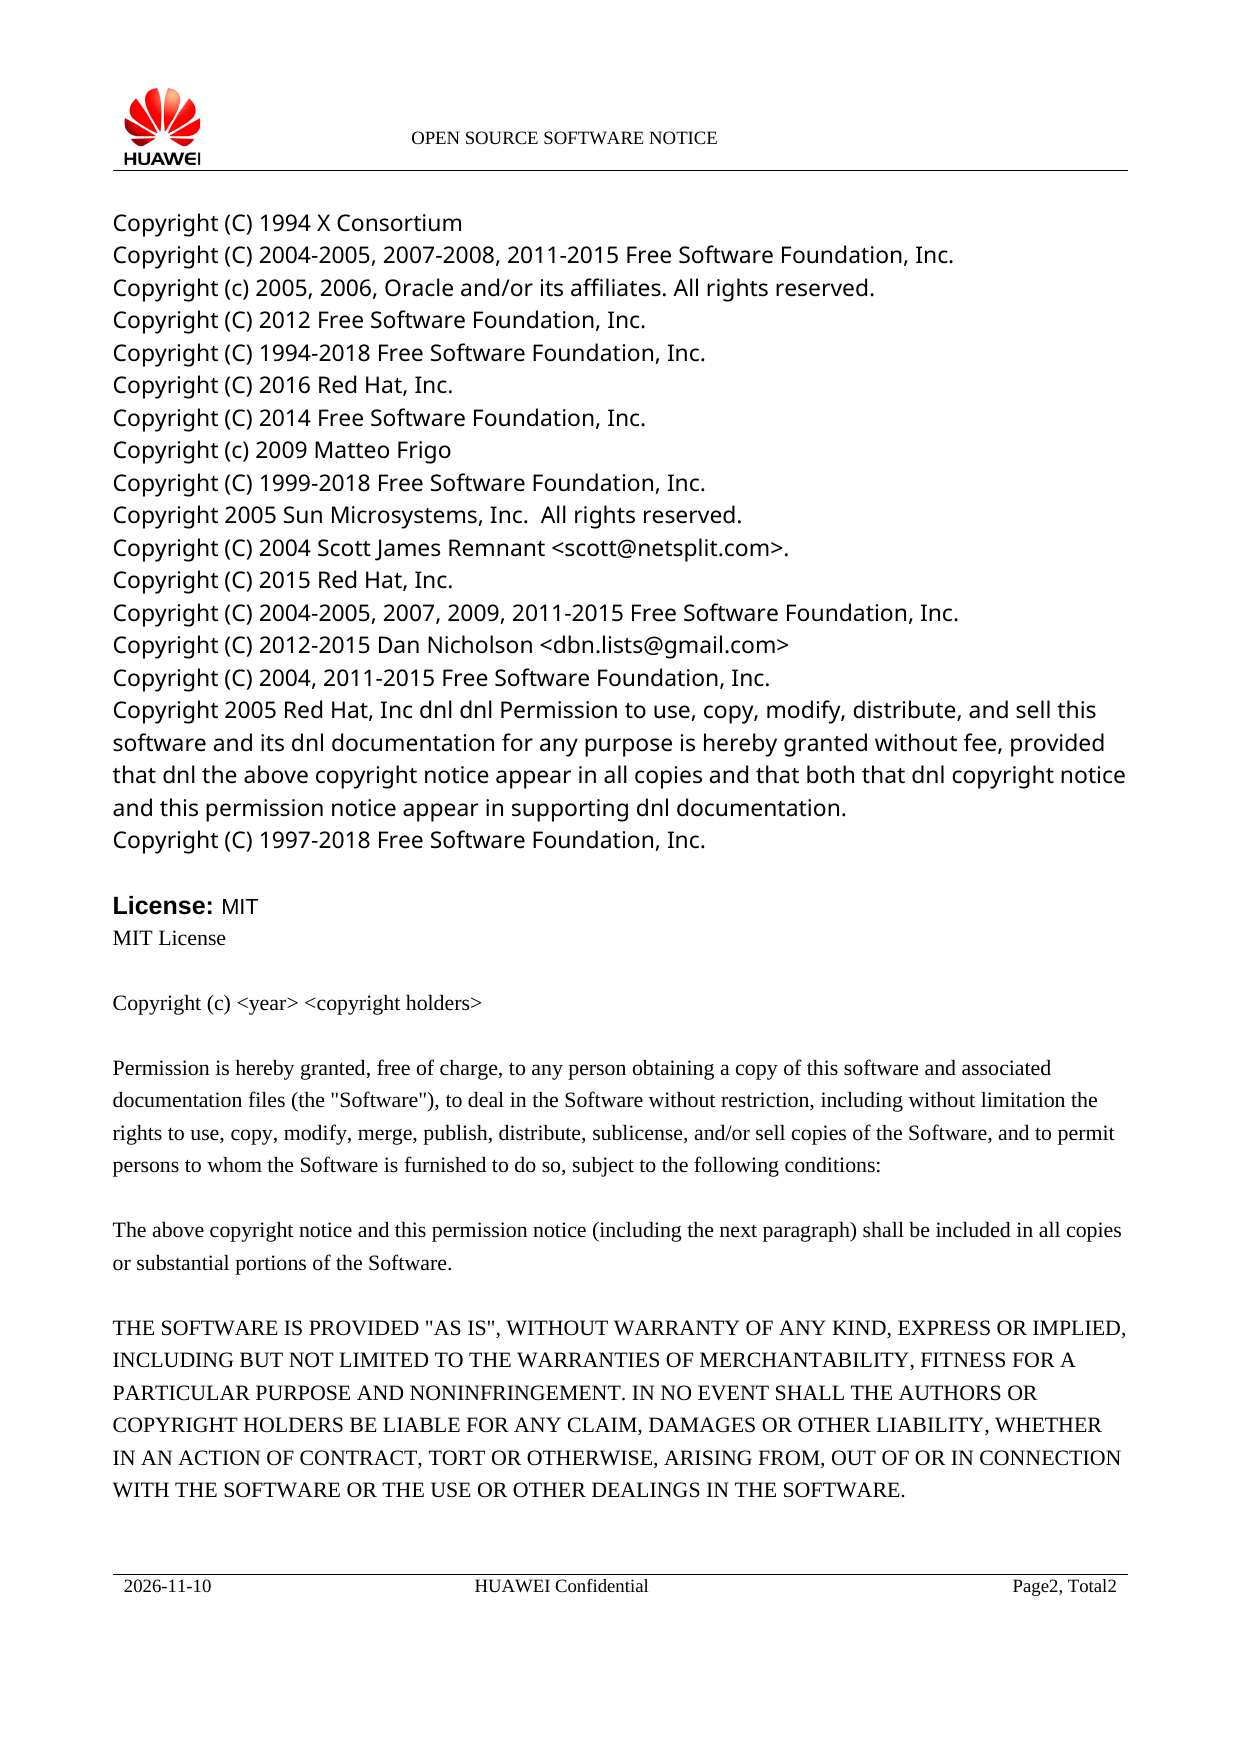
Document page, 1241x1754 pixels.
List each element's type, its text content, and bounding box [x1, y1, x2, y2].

text MIT License Copyright (c) <year> <copyright holders> Permission is hereby granted, free of charge, to any person obtaining a copy of this software and associated documentation files (the "Software"), to deal in the Software without restriction, including without limitation the rights to use, copy, modify, merge, publish, distribute, sublicense, and/or sell copies of the Software, and to permit persons to whom the Software is furnished to do so, subject to the following conditions: The above copyright notice and this permission notice (including the next paragraph) shall be included in all copies or substantial portions of the Software. THE SOFTWARE IS PROVIDED "AS IS", WITHOUT WARRANTY OF ANY KIND, EXPRESS OR IMPLIED, INCLUDING BUT NOT LIMITED TO THE WARRANTIES OF MERCHANTABILITY, FITNESS FOR A PARTICULAR PURPOSE AND NONINFRINGEMENT. IN NO EVENT SHALL THE AUTHORS OR COPYRIGHT HOLDERS BE LIABLE FOR ANY CLAIM, DAMAGES OR OTHER LIABILITY, WHETHER IN AN ACTION OF CONTRACT, TORT OR OTHERWISE, ARISING FROM, OUT OF OR IN CONNECTION WITH THE SOFTWARE OR THE USE OR OTHER DEALINGS IN THE SOFTWARE. [112, 921, 1128, 1506]
text License: MIT [112, 889, 1128, 921]
picture [124, 88, 201, 165]
